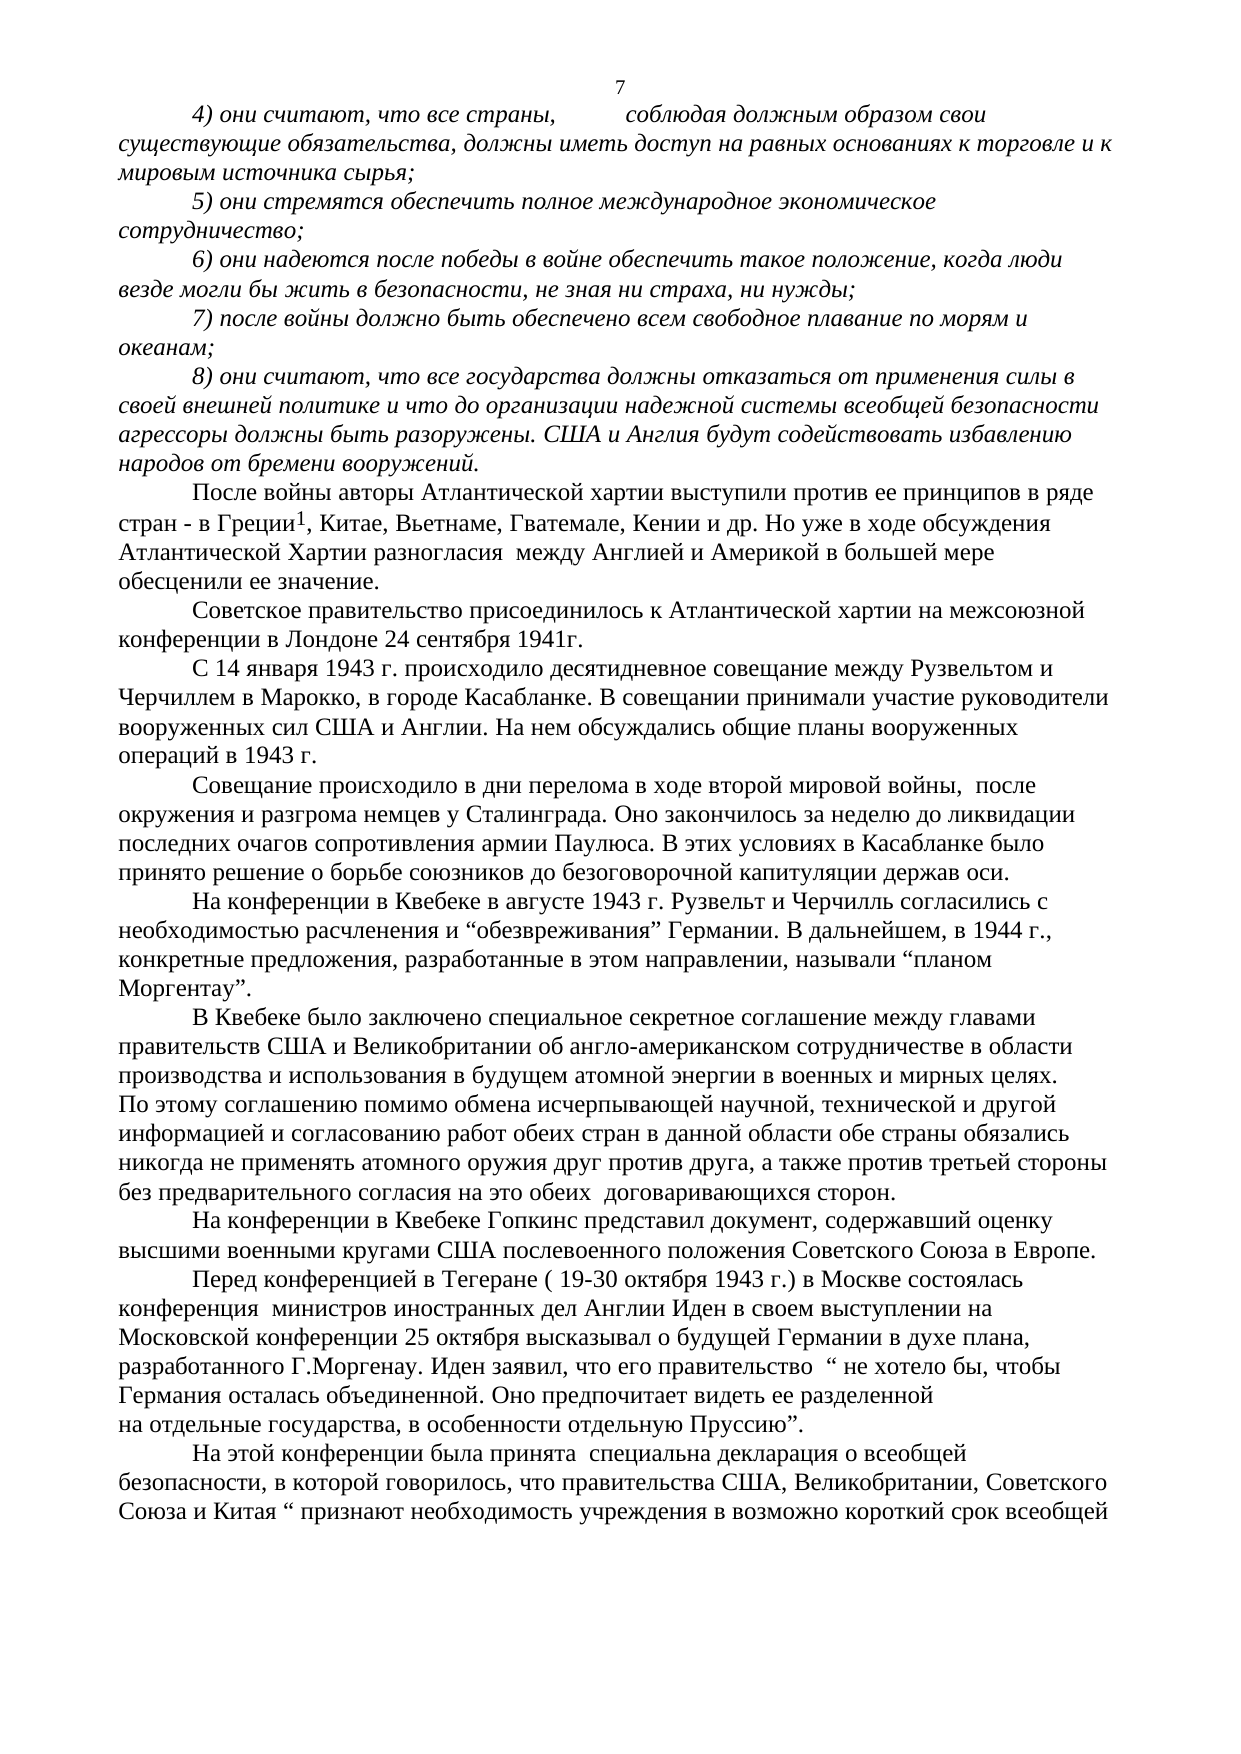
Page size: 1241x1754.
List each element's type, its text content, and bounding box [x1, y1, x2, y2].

text Советское правительство присоединилось к Атлантической хартии на межсоюзной конференции в Лондоне 24 сентября 1941г. [118, 595, 1122, 653]
text конкретные предложения, разработанные в этом направлении, называли “планом [118, 944, 1122, 973]
text Моргентау”. [118, 973, 1122, 1002]
text На конференции в Квебеке в августе 1943 г. Рузвельт и Черчилль согласились с необходимостью расчленения и “обезвреживания” Германии. В дальнейшем, в 1944 г., [118, 886, 1122, 944]
text В Квебеке было заключено специальное секретное соглашение между главами правительств США и Великобритании об англо-американском сотрудничестве в области производства и использования в будущем атомной энергии в военных и мирных целях. [118, 1002, 1122, 1089]
text По этому соглашению помимо обмена исчерпывающей научной, технической и другой информацией и согласованию работ обеих стран в данной области обе страны обязались никогда не применять атомного оружия друг против друга, а также против третьей стороны без предварительного согласия на это обеих договаривающихся сторон. [118, 1089, 1122, 1205]
text окружения и разгрома немцев у Сталинграда. Оно закончилось за неделю до ликвидации последних очагов сопротивления армии Паулюса. В этих условиях в Касабланке было принято решение о борьбе союзников до безоговорочной капитуляции держав оси. [118, 798, 1122, 886]
text 5) они стремятся обеспечить полное международное экономическое сотрудничество; [118, 186, 1122, 244]
text Перед конференцией в Тегеране ( 19-30 октября 1943 г.) в Москве состоялась конференция министров иностранных дел Англии Иден в своем выступлении на Московской конференции 25 октября высказывал о будущей Германии в духе плана, разработанного Г.Моргенау. Иден заявил, что его правительство “ не хотело бы, чтобы Германия осталась объединенной. Оно предпочитает видеть ее разделенной [118, 1263, 1122, 1409]
text С 14 января 1943 г. происходило десятидневное совещание между Рузвельтом и Черчиллем в Марокко, в городе Касабланке. В совещании принимали участие руководители вооруженных сил США и Англии. На нем обсуждались общие планы вооруженных операций в 1943 г. [118, 653, 1122, 769]
text После войны авторы Атлантической хартии выступили против ее принципов в ряде стран - в Греции1, Китае, Вьетнаме, Гватемале, Кении и др. Но уже в ходе обсуждения Атлантической Хартии разногласия между Англией и Америкой в большей мере обесценили ее значение. [118, 477, 1122, 595]
text На конференции в Квебеке Гопкинс представил документ, содержавший оценку высшими военными кругами США послевоенного положения Советского Союза в Европе. [118, 1205, 1122, 1263]
text 4) они считают, что все страны, соблюдая должным образом свои существующие обязательства, должны иметь доступ на равных основаниях к торговле и к мировым источника сырья; [118, 99, 1122, 186]
text 7) после войны должно быть обеспечено всем свободное плавание по морям и океанам; [118, 302, 1122, 361]
text на отдельные государства, в особенности отдельную Пруссию”. [118, 1409, 1122, 1438]
text 8) они считают, что все государства должны отказаться от применения силы в своей внешней политике и что до организации надежной системы всеобщей безопасности агрессоры должны быть разоружены. США и Англия будут содействовать избавлению народов от бремени вооружений. [118, 361, 1122, 477]
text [118, 1438, 1122, 1525]
text Совещание происходило в дни перелома в ходе второй мировой войны, после [118, 769, 1122, 798]
text 6) они надеются после победы в войне обеспечить такое положение, когда люди везде могли бы жить в безопасности, не зная ни страха, ни нужды; [118, 244, 1122, 302]
